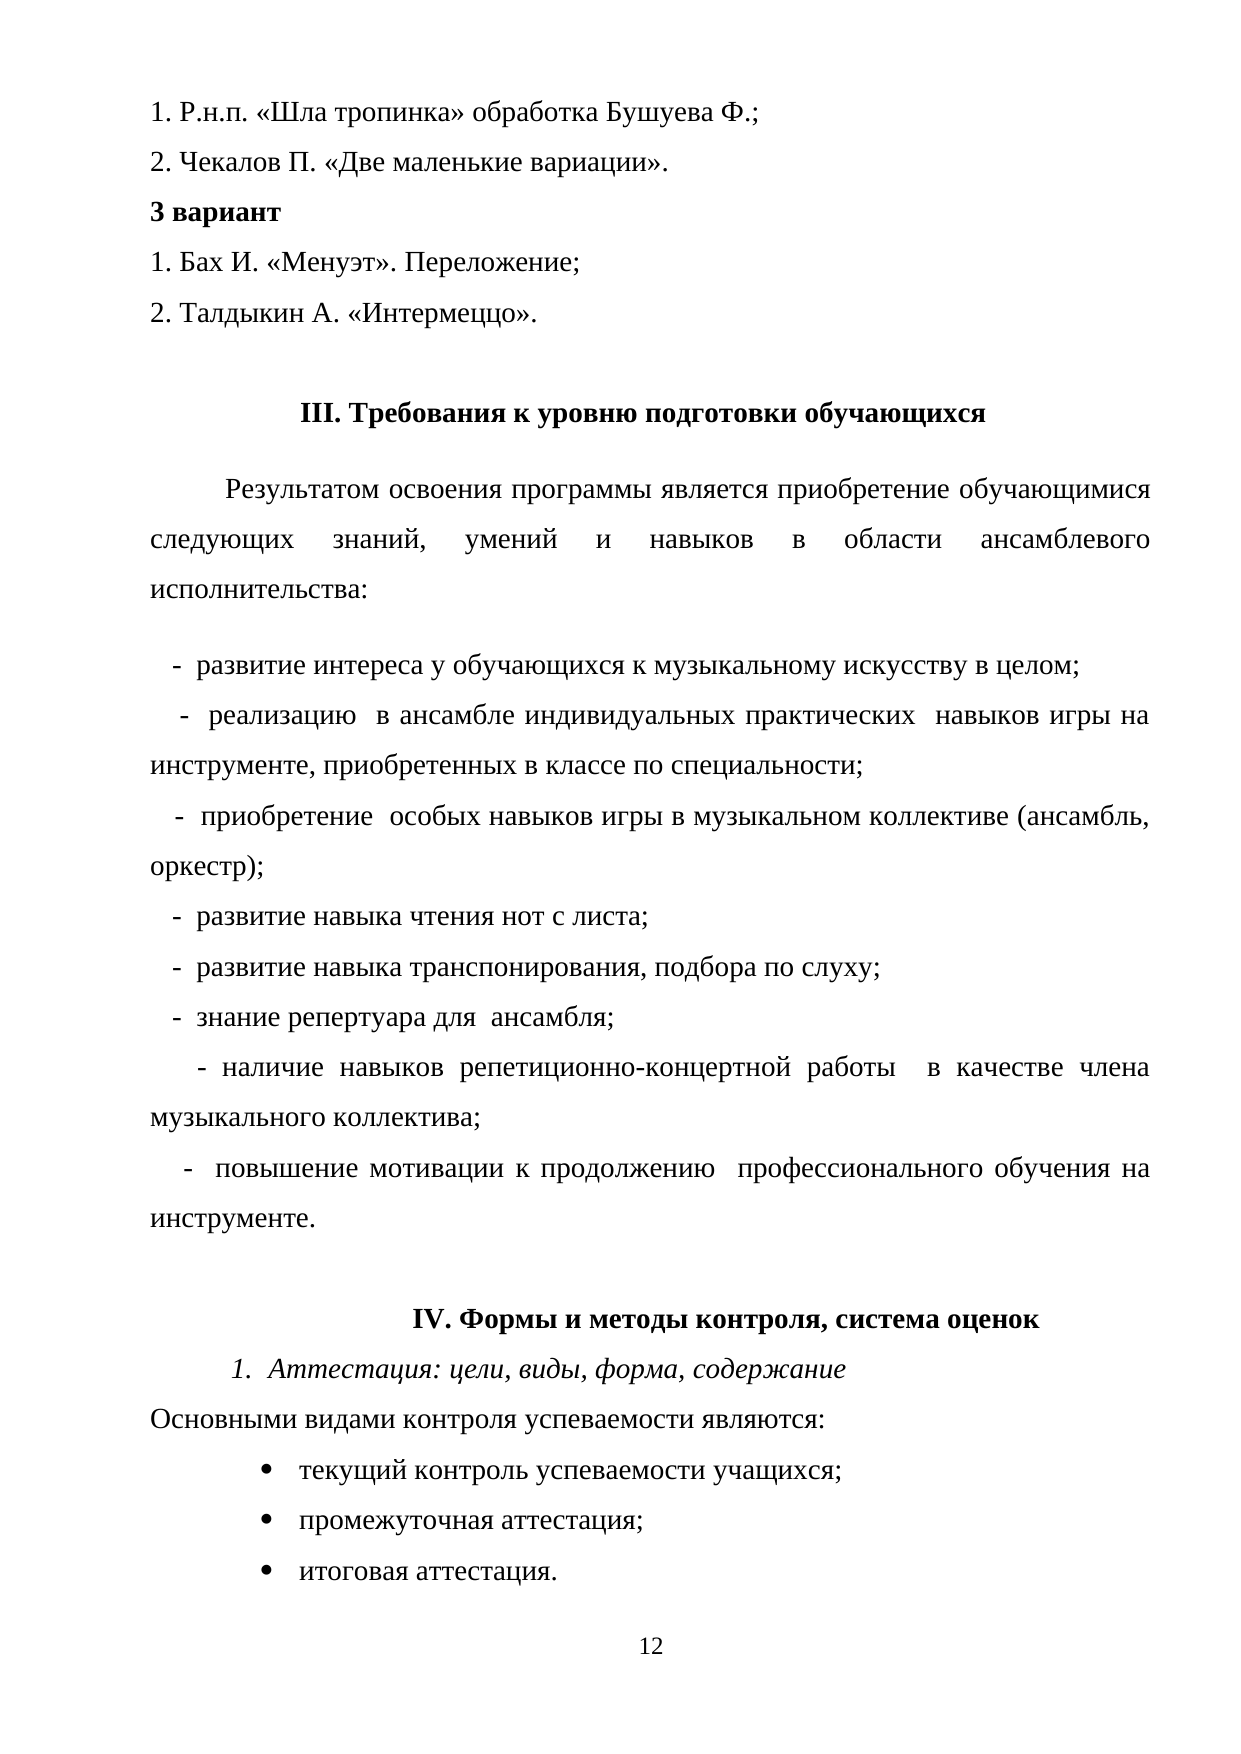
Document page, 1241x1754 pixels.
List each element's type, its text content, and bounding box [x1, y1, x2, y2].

text - развитие интереса у обучающихся к музыкальному искусству в целом; [150, 647, 1152, 680]
text 1. Р.н.п. «Шла тропинка» обработка Бушуева Ф.; [150, 94, 1152, 127]
text 2. Талдыкин А. «Интермеццо». [150, 295, 1152, 328]
text 2. Чекалов П. «Две маленькие вариации». [150, 144, 1152, 177]
text 1. Бах И. «Менуэт». Переложение; [150, 244, 1152, 278]
text - повышение мотивации к продолжению профессионального обучения на инструменте. [150, 1150, 1152, 1234]
text III. Требования к уровню подготовки обучающихся [261, 396, 1152, 429]
list текущий контроль успеваемости учащихся; [261, 1452, 1152, 1485]
list промежуточная аттестация; [261, 1502, 1152, 1536]
text Результатом освоения программы является приобретение обучающимися следующих знаний, умений и навыков в области ансамблевого исполнительства: [150, 471, 1152, 605]
text - развитие навыка чтения нот с листа; [150, 898, 1152, 932]
text IV. Формы и методы контроля, система оценок [225, 1301, 1152, 1334]
text - реализацию в ансамбле индивидуальных практических навыков игры на инструменте, приобретенных в классе по специальности; [150, 697, 1152, 781]
text Основными видами контроля успеваемости являются: [150, 1401, 1152, 1435]
text - развитие навыка транспонирования, подбора по слуху; [150, 949, 1152, 982]
text - приобретение особых навыков игры в музыкальном коллективе (ансамбль, оркестр); [150, 798, 1152, 882]
text - наличие навыков репетиционно-концертной работы в качестве члена музыкального коллектива; [150, 1049, 1152, 1133]
text 3 вариант [150, 194, 1152, 228]
list итоговая аттестация. [261, 1553, 1152, 1586]
text - знание репертуара для ансамбля; [150, 999, 1152, 1032]
list Аттестация: цели, виды, форма, содержание [231, 1351, 1152, 1385]
